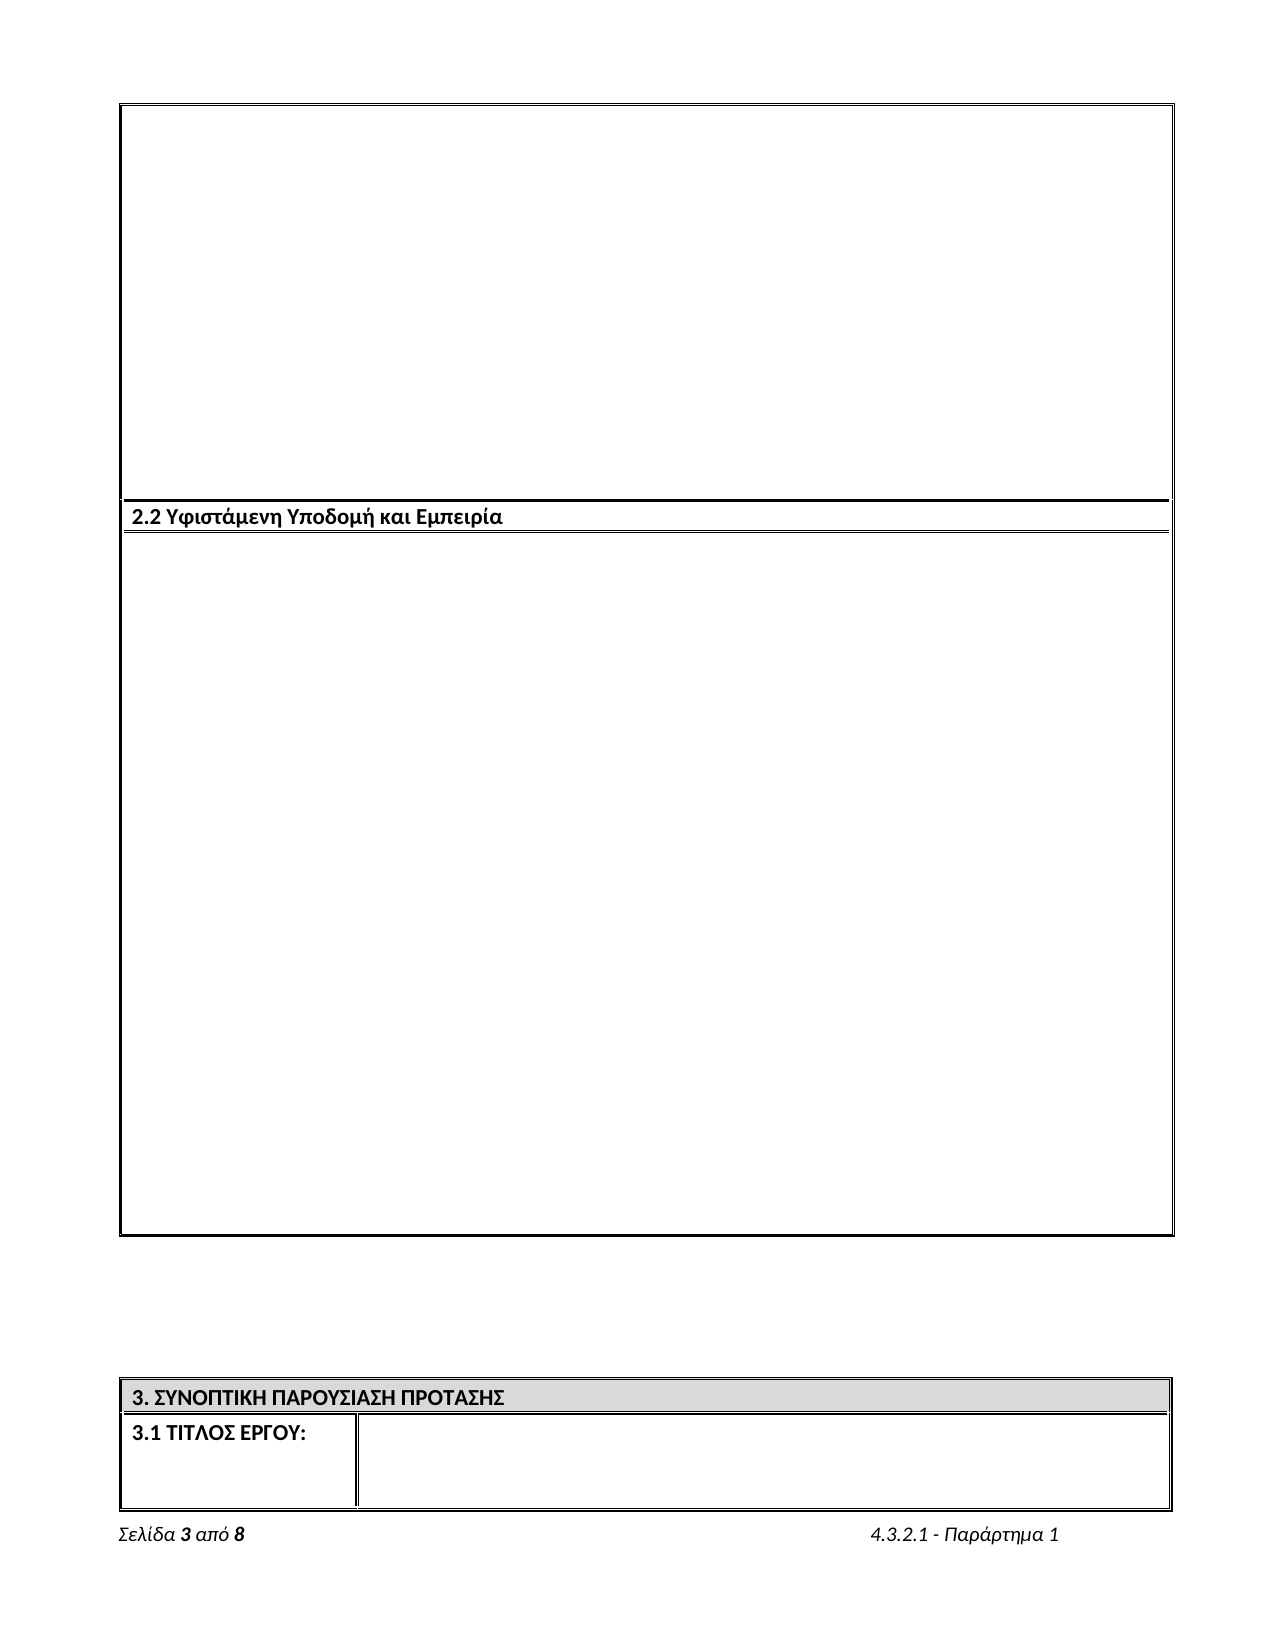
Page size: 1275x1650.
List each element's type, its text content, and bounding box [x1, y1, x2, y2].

table_cell [122, 530, 1172, 1233]
table_cell [357, 1411, 1171, 1508]
table_cell 2.2 Υφιστάμενη Υποδομή και Εμπειρία [120, 499, 1173, 530]
table_header 3. ΣΥΝΟΠΤΙΚΗ ΠΑΡΟΥΣΙΑΣΗ ΠΡΟΤΑΣΗΣ [122, 1380, 1169, 1411]
table_cell [122, 106, 1172, 498]
table_cell 3.1 ΤΙΤΛΟΣ ΕΡΓΟΥ: [120, 1411, 357, 1508]
